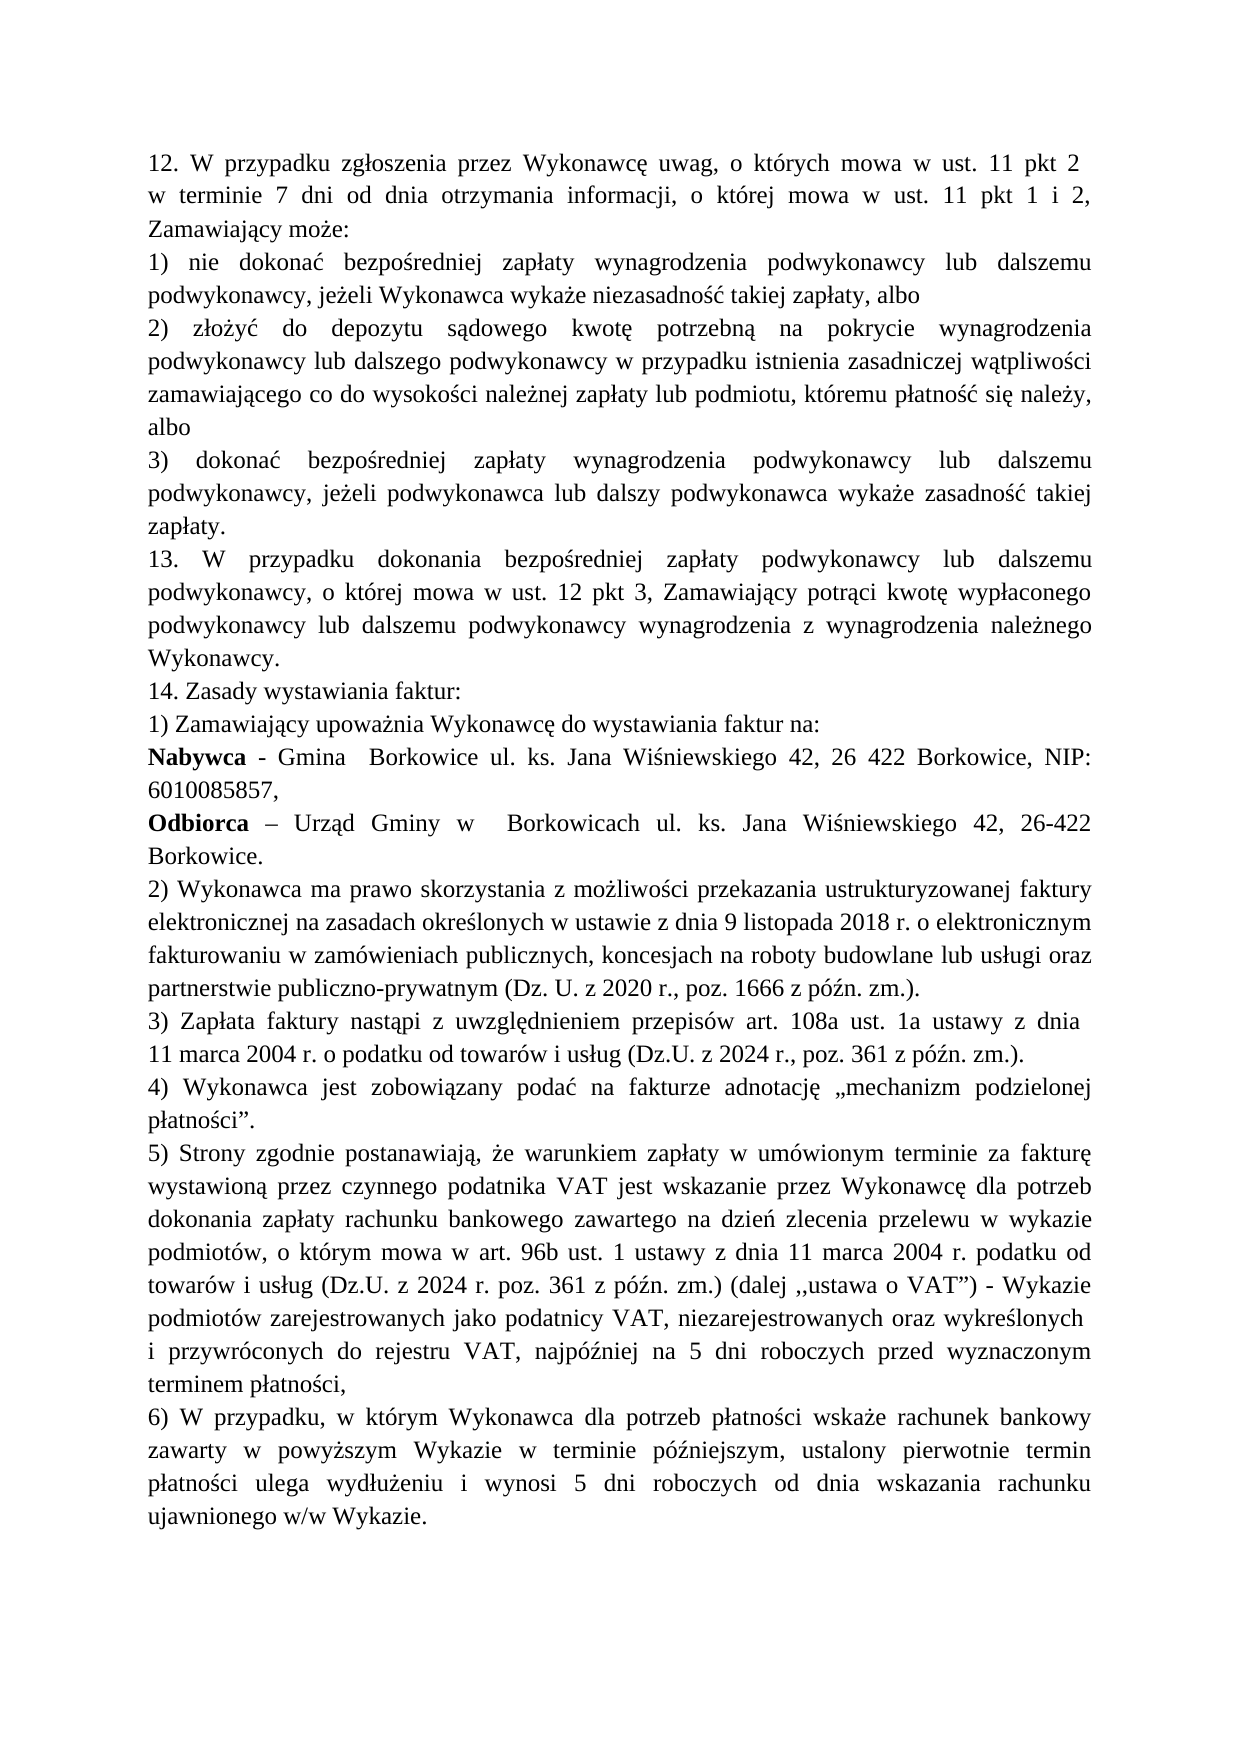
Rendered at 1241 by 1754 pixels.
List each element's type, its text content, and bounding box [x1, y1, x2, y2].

text 1) nie dokonać bezpośredniej zapłaty wynagrodzenia podwykonawcy lub dalszemu podwykonawcy, jeżeli Wykonawca wykaże niezasadność takiej zapłaty, albo [148, 247, 1093, 308]
text 3) Zapłata faktury nastąpi z uwzględnieniem przepisów art. 108a ust. 1a ustawy z dnia 11 marca 2004 r. o podatku od towarów i usług (Dz.U. z 2024 r., poz. 361 z późn. zm.). [148, 1006, 1093, 1068]
text Nabywca - Gmina Borkowice ul. ks. Jana Wiśniewskiego 42, 26 422 Borkowice, NIP: 6010085857, [148, 742, 1093, 804]
text 13. W przypadku dokonania bezpośredniej zapłaty podwykonawcy lub dalszemu podwykonawcy, o której mowa w ust. 12 pkt 3, Zamawiający potrąci kwotę wypłaconego podwykonawcy lub dalszemu podwykonawcy wynagrodzenia z wynagrodzenia należnego Wykonawcy. [148, 544, 1093, 672]
text 4) Wykonawca jest zobowiązany podać na fakturze adnotację „mechanizm podzielonej płatności”. [148, 1072, 1093, 1134]
text 14. Zasady wystawiania faktur: [148, 676, 1093, 705]
text 12. W przypadku zgłoszenia przez Wykonawcę uwag, o których mowa w ust. 11 pkt 2 w terminie 7 dni od dnia otrzymania informacji, o której mowa w ust. 11 pkt 1 i 2, Zamawiający może: [148, 148, 1093, 242]
text 5) Strony zgodnie postanawiają, że warunkiem zapłaty w umówionym terminie za fakturę wystawioną przez czynnego podatnika VAT jest wskazanie przez Wykonawcę dla potrzeb dokonania zapłaty rachunku bankowego zawartego na dzień zlecenia przelewu w wykazie podmiotów, o którym mowa w art. 96b ust. 1 ustawy z dnia 11 marca 2004 r. podatku od towarów i usług (Dz.U. z 2024 r. poz. 361 z późn. zm.) (dalej ,,ustawa o VAT”) - Wykazie podmiotów zarejestrowanych jako podatnicy VAT, niezarejestrowanych oraz wykreślonych i przywróconych do rejestru VAT, najpóźniej na 5 dni roboczych przed wyznaczonym terminem płatności, [148, 1138, 1093, 1398]
text 3) dokonać bezpośredniej zapłaty wynagrodzenia podwykonawcy lub dalszemu podwykonawcy, jeżeli podwykonawca lub dalszy podwykonawca wykaże zasadność takiej zapłaty. [148, 445, 1093, 539]
text 2) Wykonawca ma prawo skorzystania z możliwości przekazania ustrukturyzowanej faktury elektronicznej na zasadach określonych w ustawie z dnia 9 listopada 2018 r. o elektronicznym fakturowaniu w zamówieniach publicznych, koncesjach na roboty budowlane lub usługi oraz partnerstwie publiczno-prywatnym (Dz. U. z 2020 r., poz. 1666 z późn. zm.). [148, 874, 1093, 1002]
text 1) Zamawiający upoważnia Wykonawcę do wystawiania faktur na: [148, 709, 1093, 738]
text 2) złożyć do depozytu sądowego kwotę potrzebną na pokrycie wynagrodzenia podwykonawcy lub dalszego podwykonawcy w przypadku istnienia zasadniczej wątpliwości zamawiającego co do wysokości należnej zapłaty lub podmiotu, któremu płatność się należy, albo [148, 313, 1093, 441]
text Odbiorca – Urząd Gminy w Borkowicach ul. ks. Jana Wiśniewskiego 42, 26-422 Borkowice. [148, 808, 1093, 870]
text 6) W przypadku, w którym Wykonawca dla potrzeb płatności wskaże rachunek bankowy zawarty w powyższym Wykazie w terminie późniejszym, ustalony pierwotnie termin płatności ulega wydłużeniu i wynosi 5 dni roboczych od dnia wskazania rachunku ujawnionego w/w Wykazie. [148, 1402, 1093, 1530]
